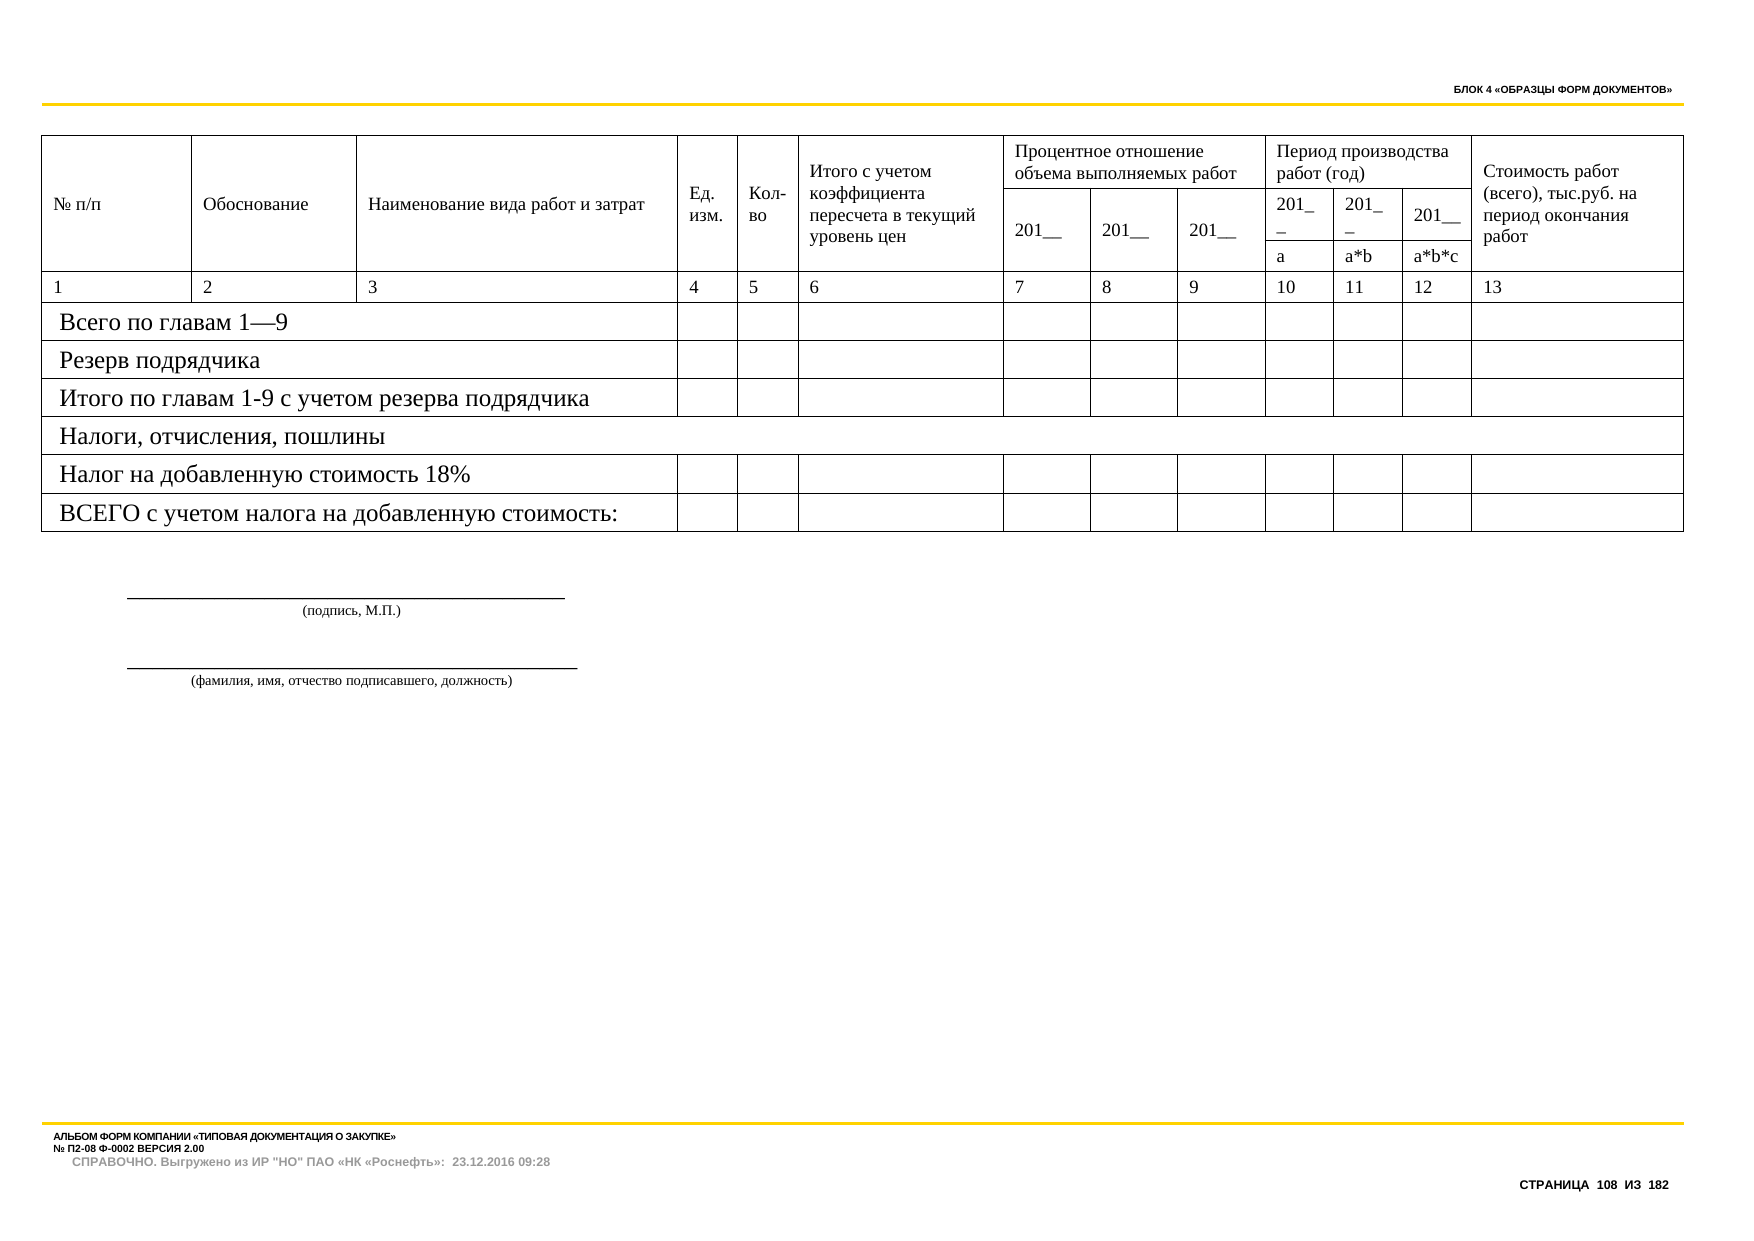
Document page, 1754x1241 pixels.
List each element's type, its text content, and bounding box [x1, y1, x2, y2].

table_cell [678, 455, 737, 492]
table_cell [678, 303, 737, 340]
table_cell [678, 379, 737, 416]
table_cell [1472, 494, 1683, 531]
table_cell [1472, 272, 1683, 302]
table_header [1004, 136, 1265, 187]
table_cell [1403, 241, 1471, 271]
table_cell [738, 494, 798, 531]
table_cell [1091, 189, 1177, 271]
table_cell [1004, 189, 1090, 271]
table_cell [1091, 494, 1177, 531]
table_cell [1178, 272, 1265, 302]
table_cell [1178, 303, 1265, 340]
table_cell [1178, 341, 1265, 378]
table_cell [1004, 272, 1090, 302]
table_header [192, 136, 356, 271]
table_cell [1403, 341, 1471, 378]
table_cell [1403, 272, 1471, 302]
text (подпись, М.П.) [53, 602, 650, 630]
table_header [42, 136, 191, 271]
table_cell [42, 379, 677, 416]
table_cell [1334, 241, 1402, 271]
text ____________________________________ [127, 643, 650, 672]
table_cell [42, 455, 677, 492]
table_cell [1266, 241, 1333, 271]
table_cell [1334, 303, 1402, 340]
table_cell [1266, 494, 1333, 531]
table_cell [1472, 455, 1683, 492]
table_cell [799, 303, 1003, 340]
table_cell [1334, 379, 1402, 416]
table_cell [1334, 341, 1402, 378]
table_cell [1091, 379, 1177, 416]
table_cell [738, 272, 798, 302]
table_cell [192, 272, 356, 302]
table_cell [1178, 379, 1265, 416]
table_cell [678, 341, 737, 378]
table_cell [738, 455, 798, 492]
text (фамилия, имя, отчество подписавшего, должность) [53, 672, 650, 700]
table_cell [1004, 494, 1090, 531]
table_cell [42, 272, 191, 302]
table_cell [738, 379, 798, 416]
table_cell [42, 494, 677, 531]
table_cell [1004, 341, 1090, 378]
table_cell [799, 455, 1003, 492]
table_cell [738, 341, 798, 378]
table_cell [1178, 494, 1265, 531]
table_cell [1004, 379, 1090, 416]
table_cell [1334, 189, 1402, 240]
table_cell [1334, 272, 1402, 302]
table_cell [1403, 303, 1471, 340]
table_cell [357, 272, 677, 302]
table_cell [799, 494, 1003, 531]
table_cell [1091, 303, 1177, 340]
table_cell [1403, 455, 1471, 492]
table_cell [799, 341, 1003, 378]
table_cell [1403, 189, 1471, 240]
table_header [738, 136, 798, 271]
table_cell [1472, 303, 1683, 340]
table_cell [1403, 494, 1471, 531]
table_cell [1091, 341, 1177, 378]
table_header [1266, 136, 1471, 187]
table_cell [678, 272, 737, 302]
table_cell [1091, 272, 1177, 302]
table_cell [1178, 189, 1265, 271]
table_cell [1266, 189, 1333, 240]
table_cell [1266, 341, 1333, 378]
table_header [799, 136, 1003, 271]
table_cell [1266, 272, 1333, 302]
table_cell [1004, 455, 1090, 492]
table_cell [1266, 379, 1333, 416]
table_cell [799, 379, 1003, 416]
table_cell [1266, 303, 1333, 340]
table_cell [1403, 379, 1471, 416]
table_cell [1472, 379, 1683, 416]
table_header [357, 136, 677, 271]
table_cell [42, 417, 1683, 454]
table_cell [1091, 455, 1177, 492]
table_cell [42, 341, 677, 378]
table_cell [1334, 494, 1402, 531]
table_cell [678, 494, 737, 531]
text ___________________________________ [127, 573, 650, 602]
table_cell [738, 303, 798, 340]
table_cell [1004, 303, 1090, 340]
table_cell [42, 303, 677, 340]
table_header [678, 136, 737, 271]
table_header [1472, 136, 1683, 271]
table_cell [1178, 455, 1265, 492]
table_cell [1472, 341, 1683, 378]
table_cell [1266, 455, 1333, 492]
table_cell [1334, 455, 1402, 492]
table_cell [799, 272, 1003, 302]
